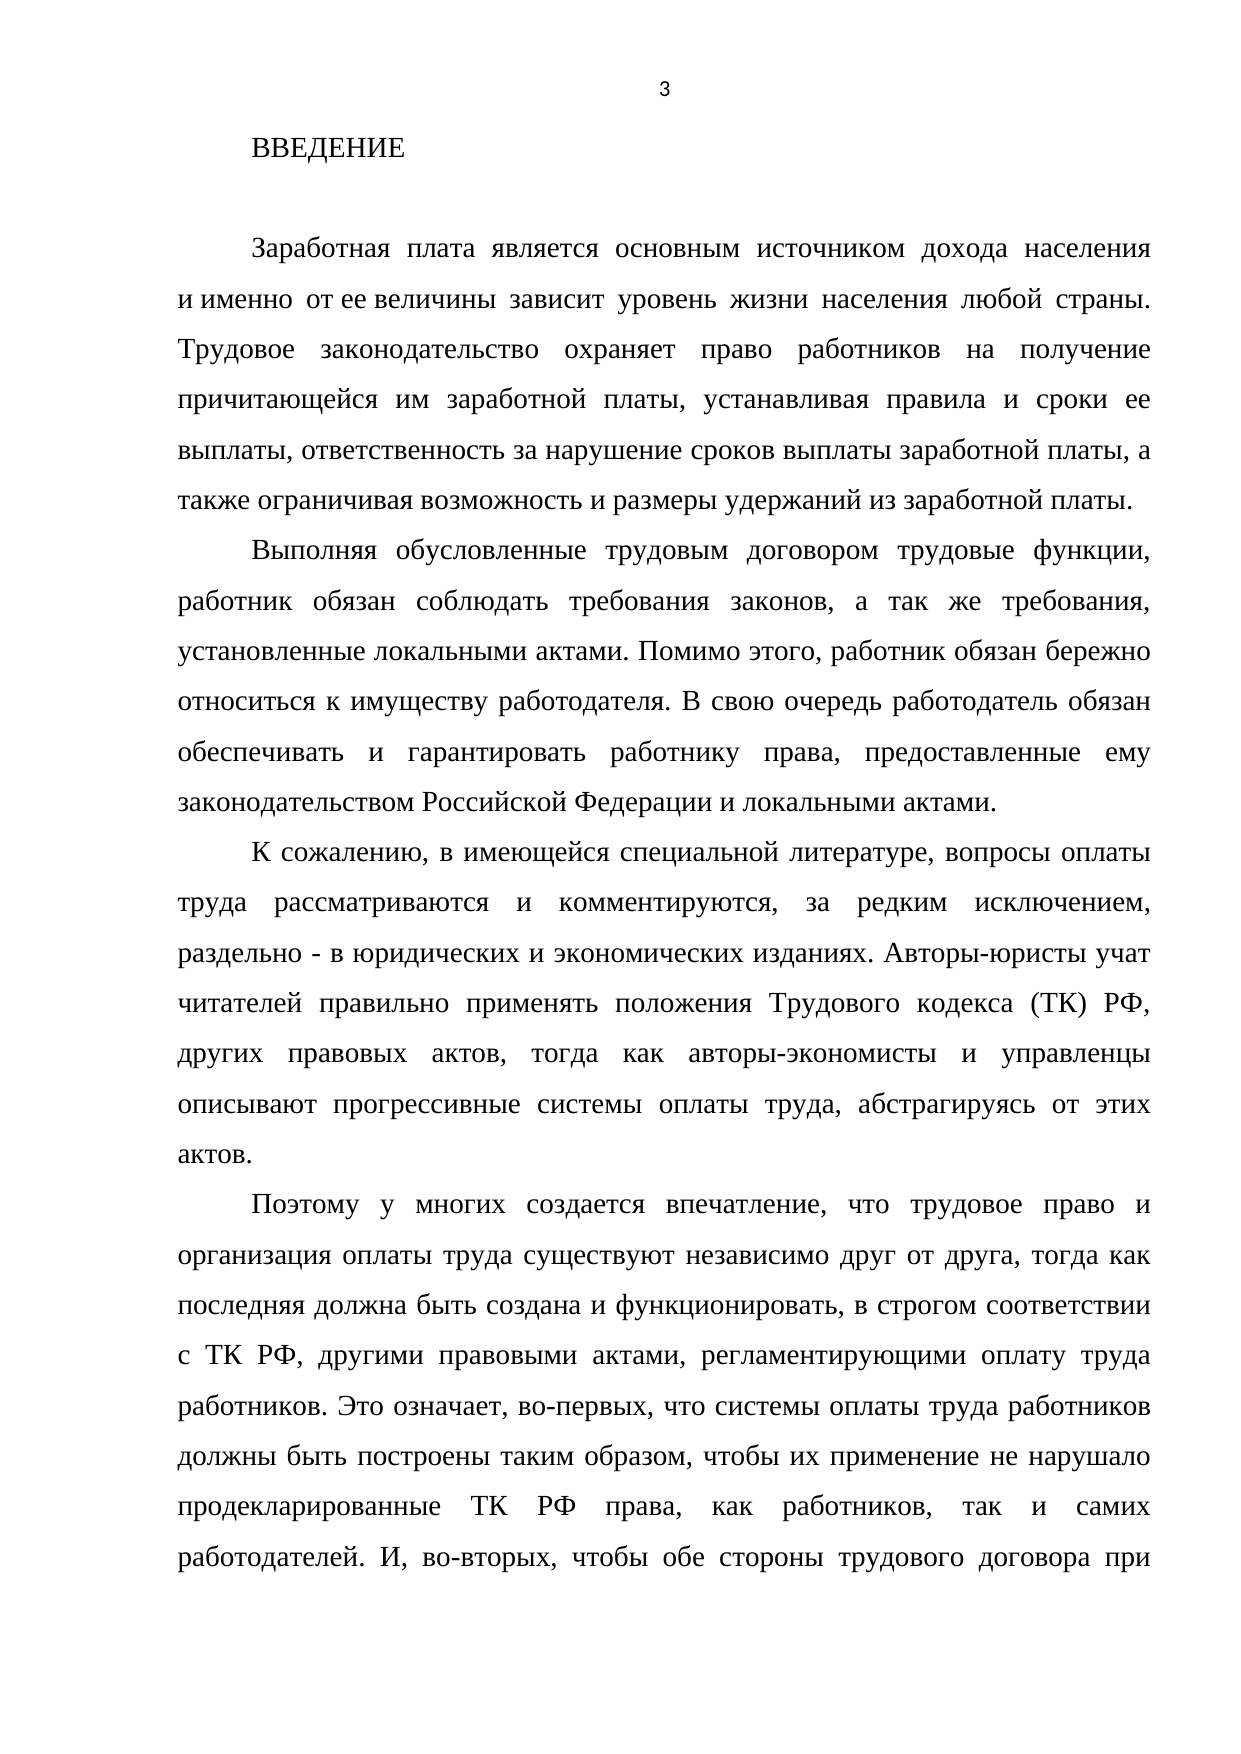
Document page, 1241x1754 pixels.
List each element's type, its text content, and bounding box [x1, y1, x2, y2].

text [177, 1186, 1152, 1572]
text Введение [177, 130, 1152, 163]
text Выполняя обусловленные трудовым договором трудовые функции, работник обязан соблюдать требования законов, а так же требования, установленные локальными актами. Помимо этого, работник обязан бережно относиться к имуществу работодателя. В свою очередь работодатель обязан обеспечивать и гарантировать работнику права, предоставленные ему законодательством Российской Федерации и локальными актами. [177, 532, 1152, 817]
text К сожалению, в имеющейся специальной литературе, вопросы оплаты труда рассматриваются и комментируются, за редким исключением, раздельно - в юридических и экономических изданиях. Авторы-юристы учат читателей правильно применять положения Трудового кодекса (ТК) РФ, других правовых актов, тогда как авторы-экономисты и управленцы описывают прогрессивные системы оплаты труда, абстрагируясь от этих актов. [177, 834, 1152, 1170]
text Заработная плата является основным источником дохода населения и именно от ее величины зависит уровень жизни населения любой страны. Трудовое законодательство охраняет право работников на получение причитающейся им заработной платы, устанавливая правила и сроки ее выплаты, ответственность за нарушение сроков выплаты заработной платы, а также ограничивая возможность и размеры удержаний из заработной платы. [177, 231, 1152, 516]
